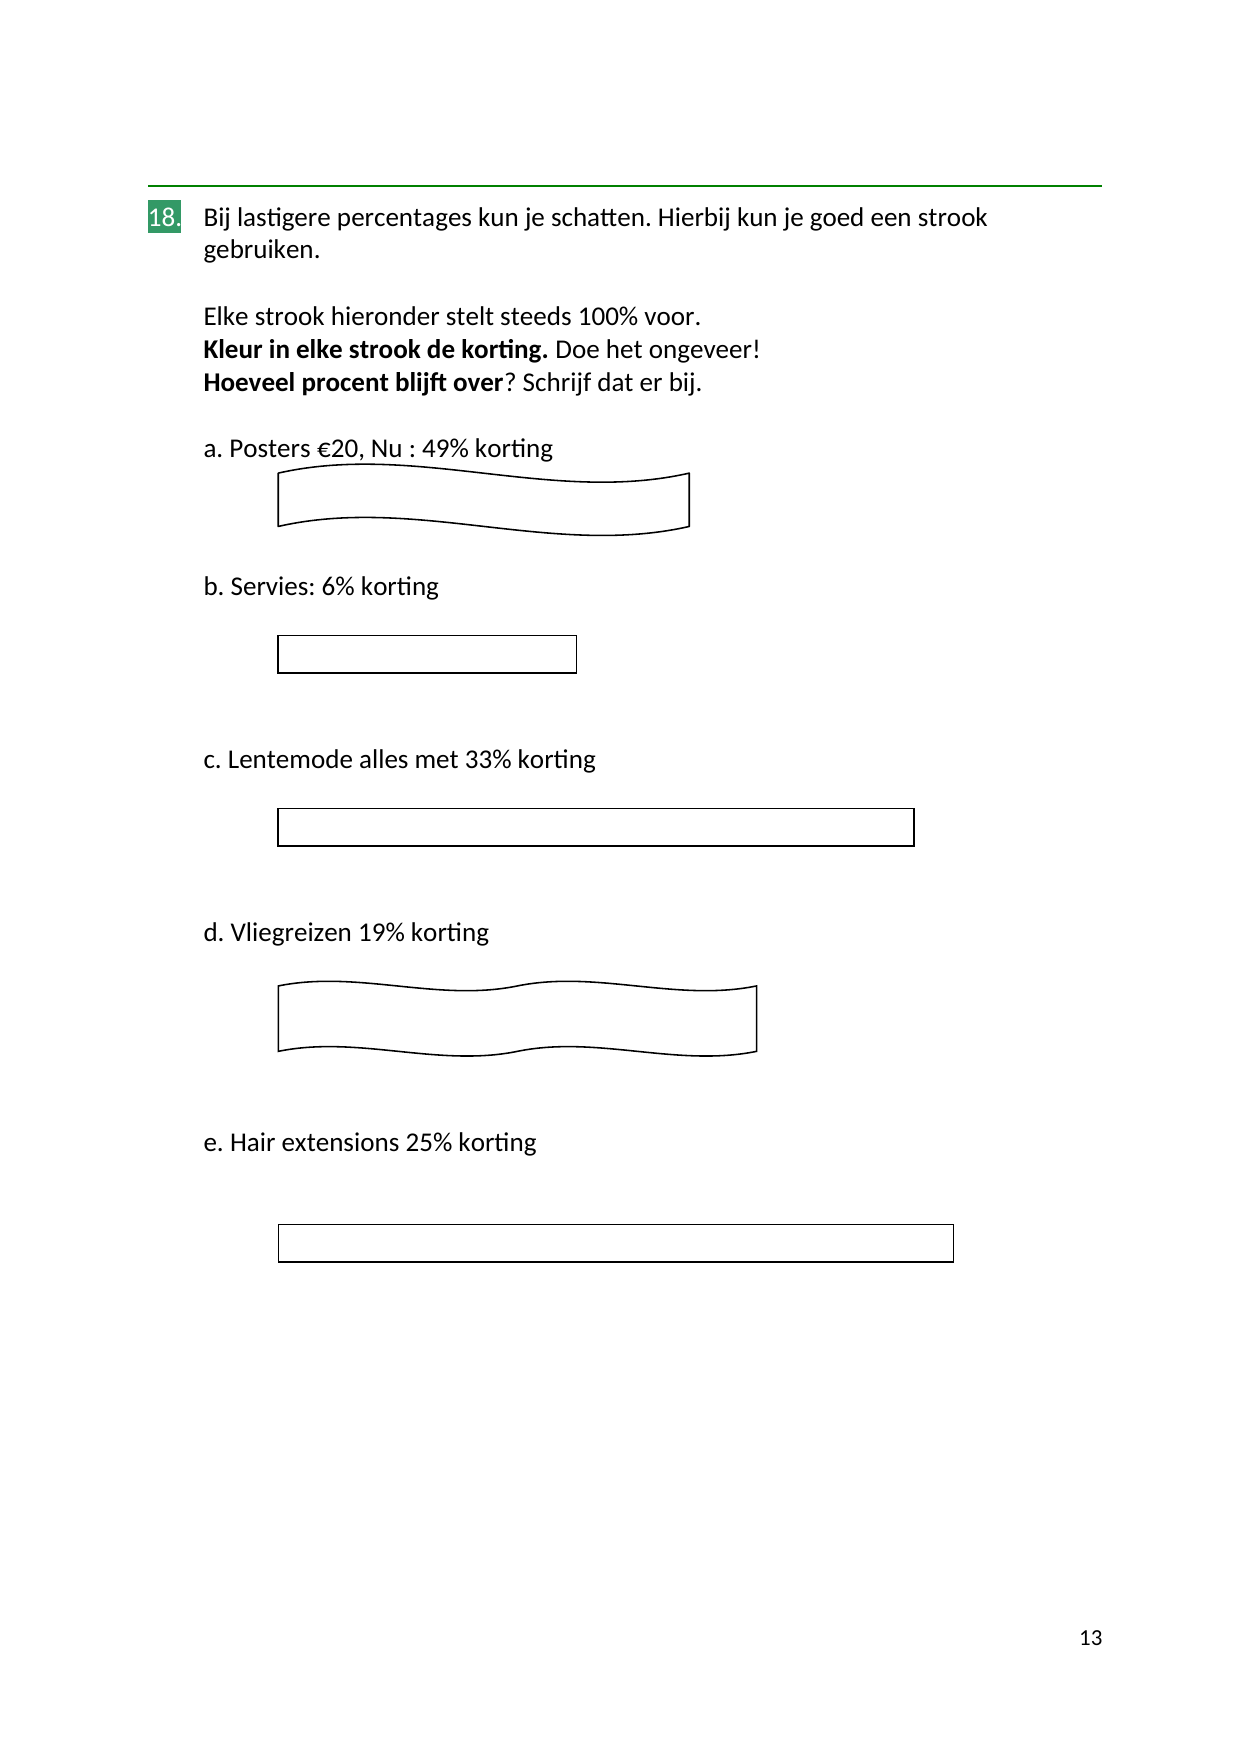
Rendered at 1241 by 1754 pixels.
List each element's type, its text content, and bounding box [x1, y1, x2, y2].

table_header Bij lastigere percentages kun je schatten. Hierbij kun je goed een strook gebruiken. Elke strook hieronder stelt steeds 100% voor. Kleur in elke strook de korting. Doe het ongeveer! Hoeveel procent blijft over? Schrijf dat er bij. a. Posters €20, Nu : 49% korting b. Servies: 6% korting c. Lentemode alles met 33% korting d. Vliegreizen 19% korting e. Hair extensions 25% korting [192, 200, 1107, 1326]
table_header [136, 200, 192, 1326]
